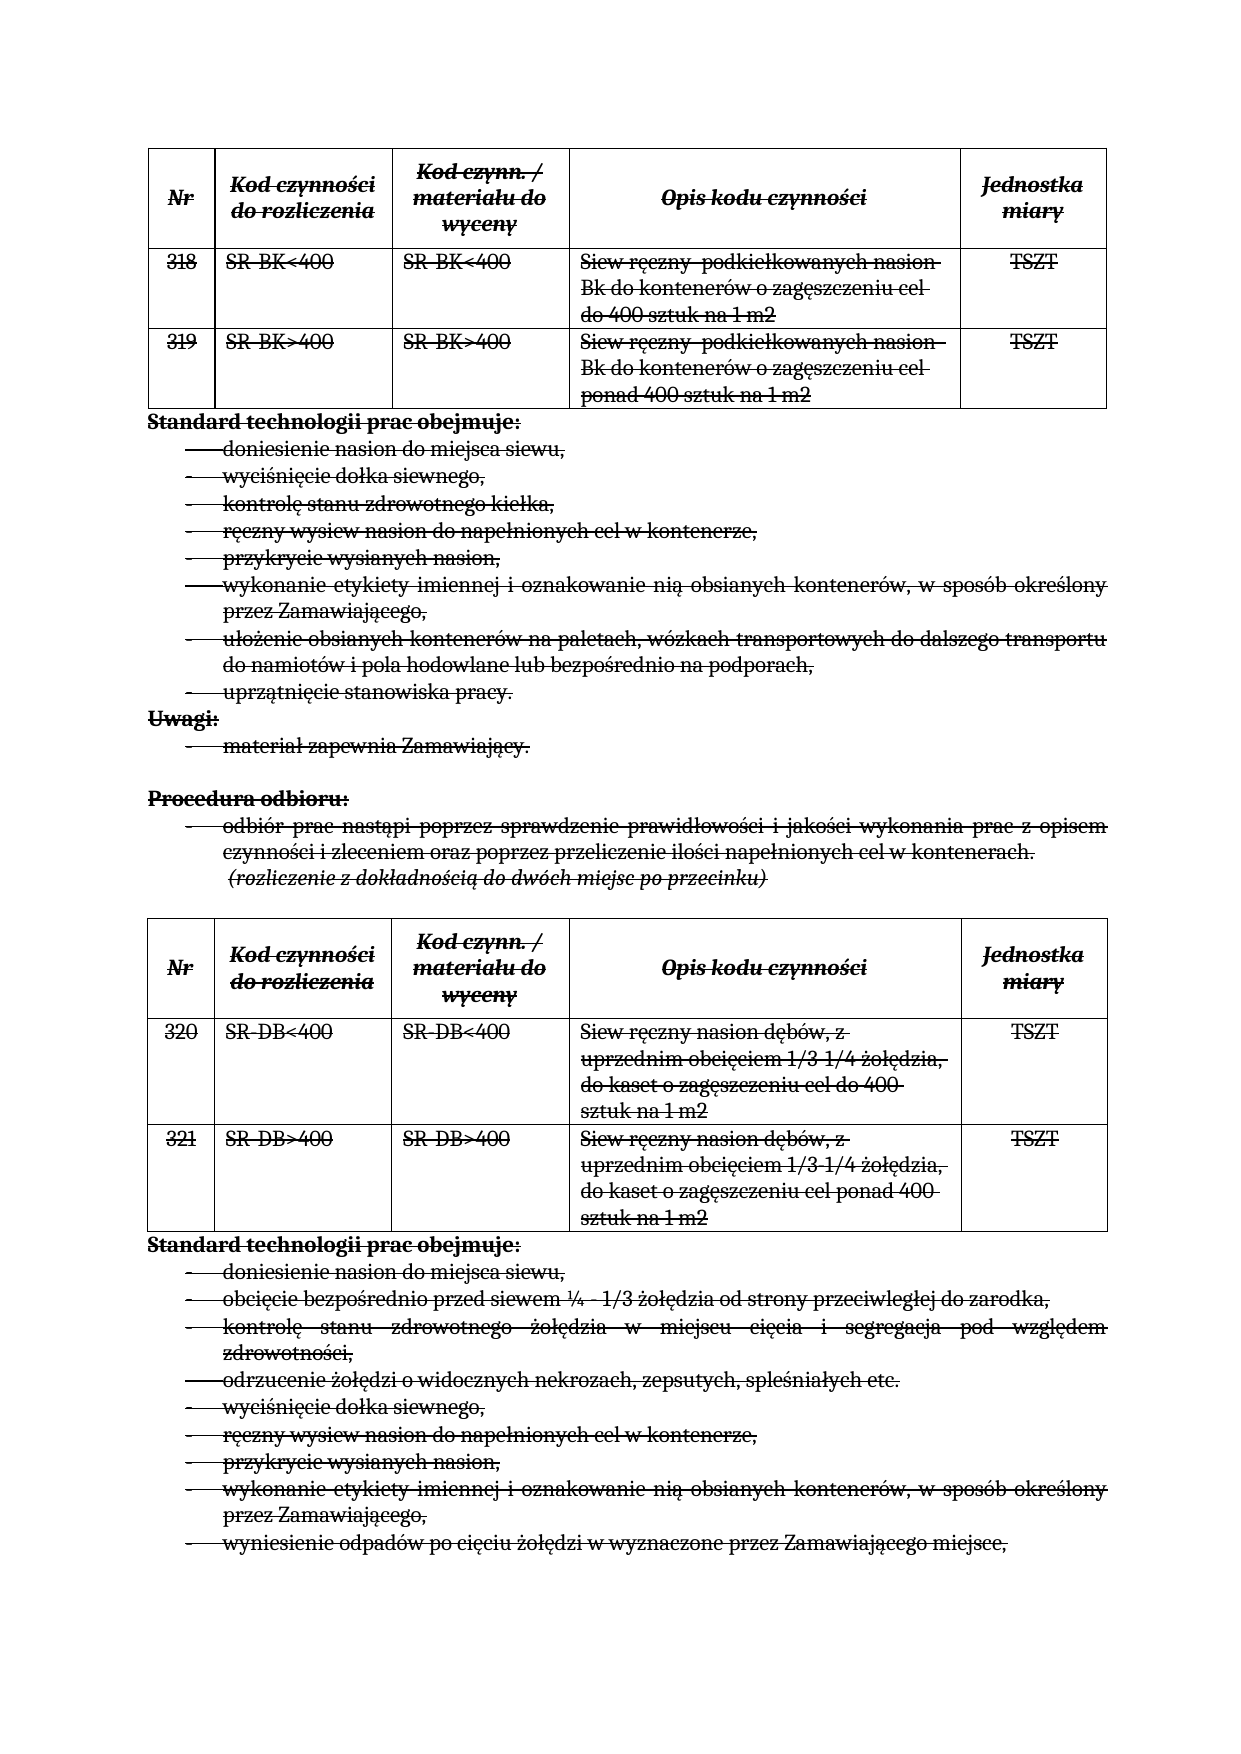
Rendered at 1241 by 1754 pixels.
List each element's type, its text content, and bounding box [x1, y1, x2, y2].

list wykonanie etykiety imiennej i oznakowanie nią obsianych kontenerów, w sposób określony przez Zamawiającego, [185, 587, 1107, 625]
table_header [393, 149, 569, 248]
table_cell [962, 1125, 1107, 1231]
list obcięcie bezpośrednio przed siewem ¼ - 1/3 żołędzia od strony przeciwległej do zarodka, [185, 1285, 1107, 1313]
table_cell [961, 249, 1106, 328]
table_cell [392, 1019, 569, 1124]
list odbiór prac nastąpi poprzez sprawdzenie prawidłowości i jakości wykonania prac z opisem czynności i zleceniem oraz poprzez przeliczenie ilości napełnionych cel w kontenerach. [185, 812, 1107, 826]
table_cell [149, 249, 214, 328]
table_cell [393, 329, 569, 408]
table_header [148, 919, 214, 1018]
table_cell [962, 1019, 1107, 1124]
text Uwagi: [148, 705, 1107, 732]
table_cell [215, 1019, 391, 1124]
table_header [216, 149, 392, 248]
list wyniesienie odpadów po cięciu żołędzi w wyznaczone przez Zamawiającego miejsce, [185, 1528, 1107, 1556]
list odbiór prac nastąpi poprzez sprawdzenie prawidłowości i jakości wykonania prac z opisem czynności i zleceniem oraz poprzez przeliczenie ilości napełnionych cel w kontenerach. [185, 827, 1107, 865]
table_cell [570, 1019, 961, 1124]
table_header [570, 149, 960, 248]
text Standard technologii prac obejmuje: [148, 409, 1107, 435]
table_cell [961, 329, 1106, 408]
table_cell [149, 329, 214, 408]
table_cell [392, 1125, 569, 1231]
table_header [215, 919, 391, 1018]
list ręczny wysiew nasion do napełnionych cel w kontenerze, [185, 1421, 1107, 1448]
list kontrolę stanu zdrowotnego żołędzia w miejscu cięcia i segregacja pod względem zdrowotności, [185, 1313, 1107, 1327]
list kontrolę stanu zdrowotnego żołędzia w miejscu cięcia i segregacja pod względem zdrowotności, [185, 1328, 1107, 1366]
list wykonanie etykiety imiennej i oznakowanie nią obsianych kontenerów, w sposób określony przez Zamawiającego, [185, 1490, 1107, 1528]
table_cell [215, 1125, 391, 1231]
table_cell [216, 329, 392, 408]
list materiał zapewnia Zamawiający. [185, 732, 1107, 759]
list doniesienie nasion do miejsca siewu, [185, 1258, 1107, 1285]
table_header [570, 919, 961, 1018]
text (rozliczenie z dokładnością do dwóch miejsc po przecinku) [153, 865, 1107, 892]
list uprzątnięcie stanowiska pracy. [185, 678, 1107, 705]
list wyciśnięcie dołka siewnego, [185, 1393, 1107, 1421]
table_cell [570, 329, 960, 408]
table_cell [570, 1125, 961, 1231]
list ułożenie obsianych kontenerów na paletach, wózkach transportowych do dalszego transportu do namiotów i pola hodowlane lub bezpośrednio na podporach, [185, 640, 1107, 678]
list przykrycie wysianych nasion, [185, 1448, 1107, 1475]
text Standard technologii prac obejmuje: [148, 1232, 1107, 1258]
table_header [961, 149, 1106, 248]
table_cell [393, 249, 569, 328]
list przykrycie wysianych nasion, [185, 544, 1107, 571]
list kontrolę stanu zdrowotnego kiełka, [185, 489, 1107, 517]
list wykonanie etykiety imiennej i oznakowanie nią obsianych kontenerów, w sposób określony przez Zamawiającego, [185, 1475, 1107, 1489]
list wyciśnięcie dołka siewnego, [185, 462, 1107, 489]
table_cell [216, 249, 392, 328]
list wykonanie etykiety imiennej i oznakowanie nią obsianych kontenerów, w sposób określony przez Zamawiającego, [185, 571, 1107, 586]
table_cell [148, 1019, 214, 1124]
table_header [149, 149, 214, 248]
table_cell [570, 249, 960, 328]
list ręczny wysiew nasion do napełnionych cel w kontenerze, [185, 517, 1107, 544]
list ułożenie obsianych kontenerów na paletach, wózkach transportowych do dalszego transportu do namiotów i pola hodowlane lub bezpośrednio na podporach, [185, 625, 1107, 639]
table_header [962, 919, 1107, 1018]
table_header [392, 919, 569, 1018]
text Procedura odbioru: [148, 785, 1107, 812]
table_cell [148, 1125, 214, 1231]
list doniesienie nasion do miejsca siewu, [185, 435, 1107, 462]
list odrzucenie żołędzi o widocznych nekrozach, zepsutych, spleśniałych etc. [185, 1366, 1107, 1393]
